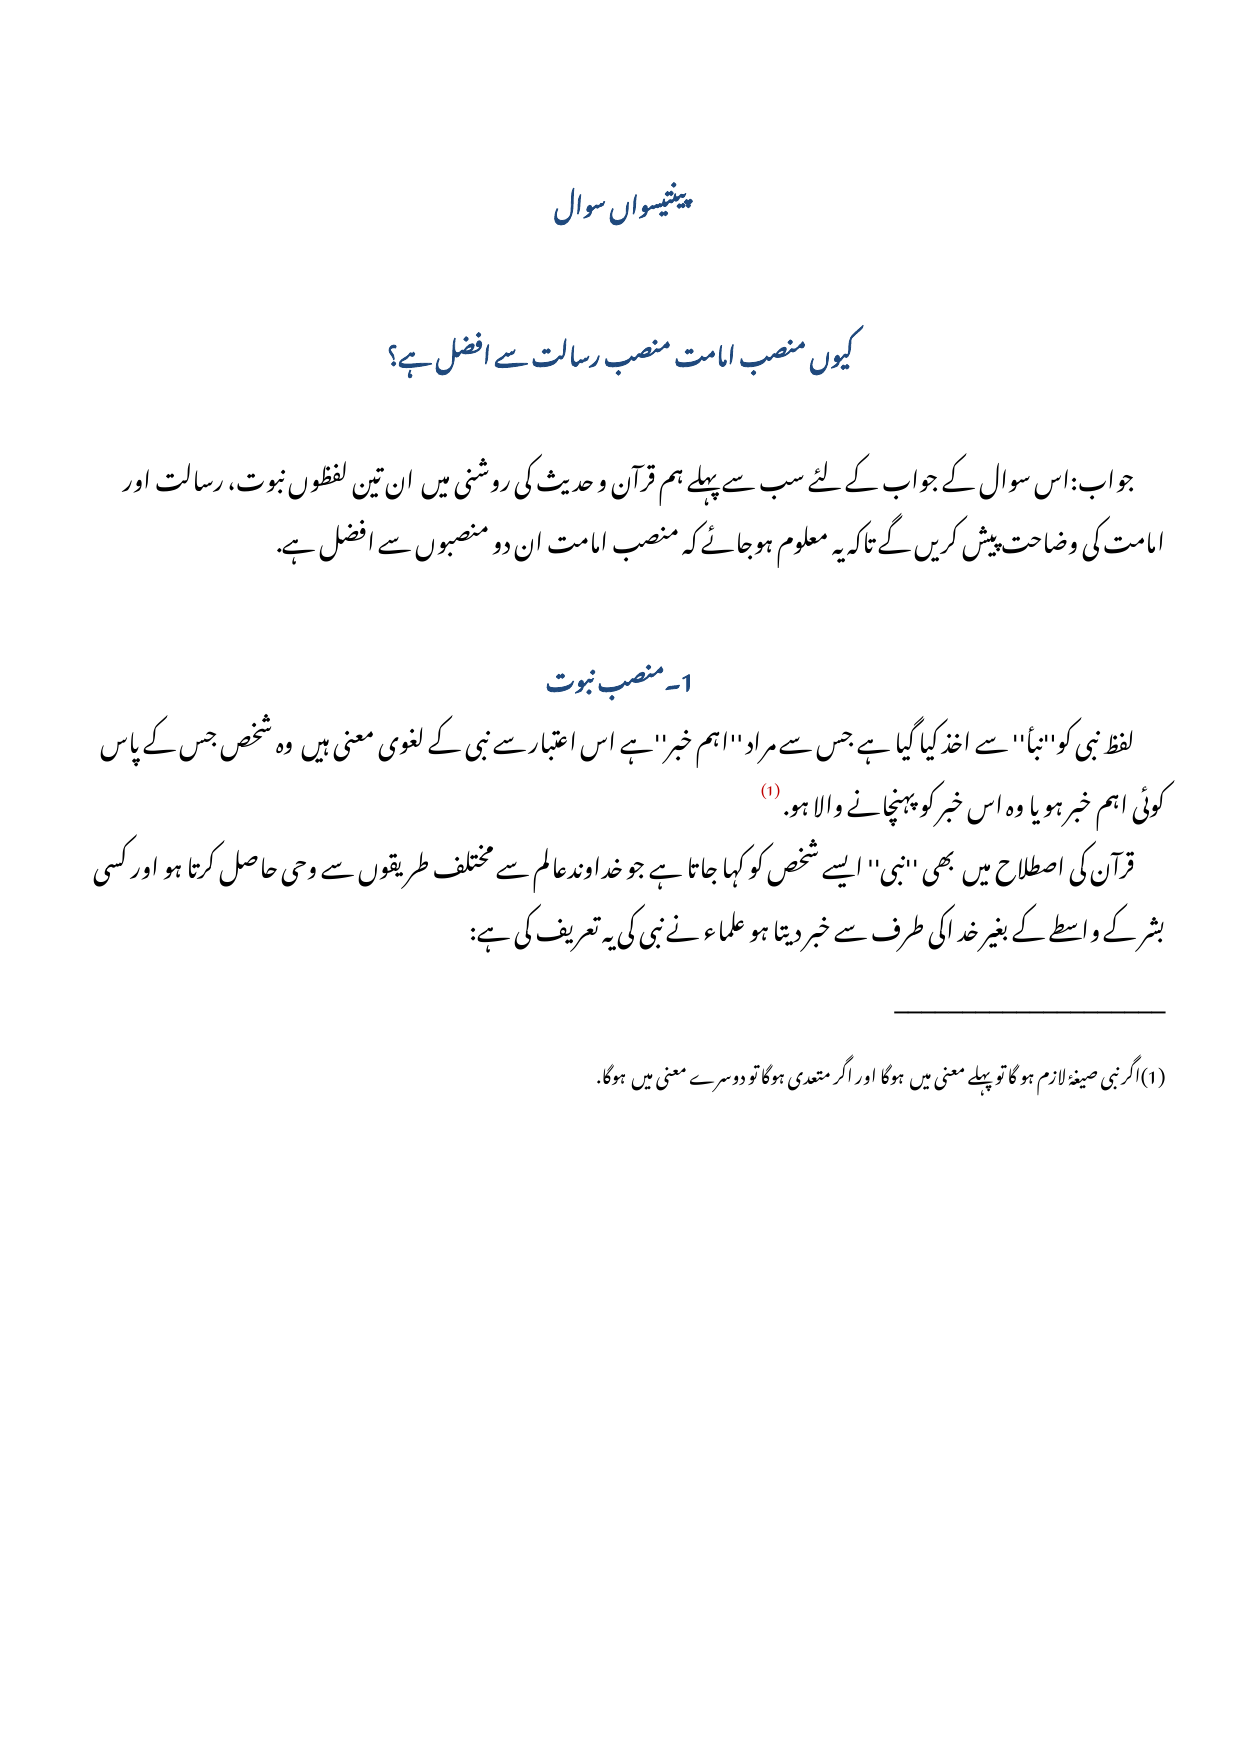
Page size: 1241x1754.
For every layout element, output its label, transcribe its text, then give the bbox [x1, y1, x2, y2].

text جواب:اس سوال کے جواب کے لئے سب سے پہلے ہم قرآن و حدیث کی روشنی میں ان تین لفظوں نبوت، رسالت اور امامت کی وضاحت پیش کریں گے تاکہ یہ معلوم ہوجائے کہ منصب امامت ان دو منصبوں سے افضل ہے. [75, 444, 1165, 569]
subtitle کیوں منصب امامت منصب رسالت سے افضل ہے؟ [75, 319, 1165, 381]
subtitle 1۔منصب نبوت [75, 644, 1165, 706]
subtitle پینتیسواں سوال [75, 169, 1165, 231]
text قرآن کی اصطلاح میں بھی ''نبی'' ایسے شخص کو کہا جاتا ہے جو خداوندعالم سے مختلف طریقوں سے وحی حاصل کرتا ہو اور کسی بشر کے واسطے کے بغیر خد اکی طرف سے خبر دیتا ہو علماء نے نبی کی یہ تعریف کی ہے: [75, 831, 1165, 956]
text ____________________ [75, 956, 1165, 1024]
text (1)اگر نبی صیغۂ لازم ہو گا تو پہلے معنی میں ہوگا اور اگر متعدی ہوگا تو دوسرے معنی میں ہوگا. [75, 1049, 1165, 1096]
text لفظ نبی کو''نبأ'' سے اخذ کیا گیا ہے جس سے مراد ''اہم خبر''ہے اس اعتبار سے نبی کے لغوی معنی ہیں وہ شخص جس کے پاس کوئی اہم خبر ہو یا وہ اس خبر کو پہنچانے والا ہو. (1) [75, 706, 1165, 831]
